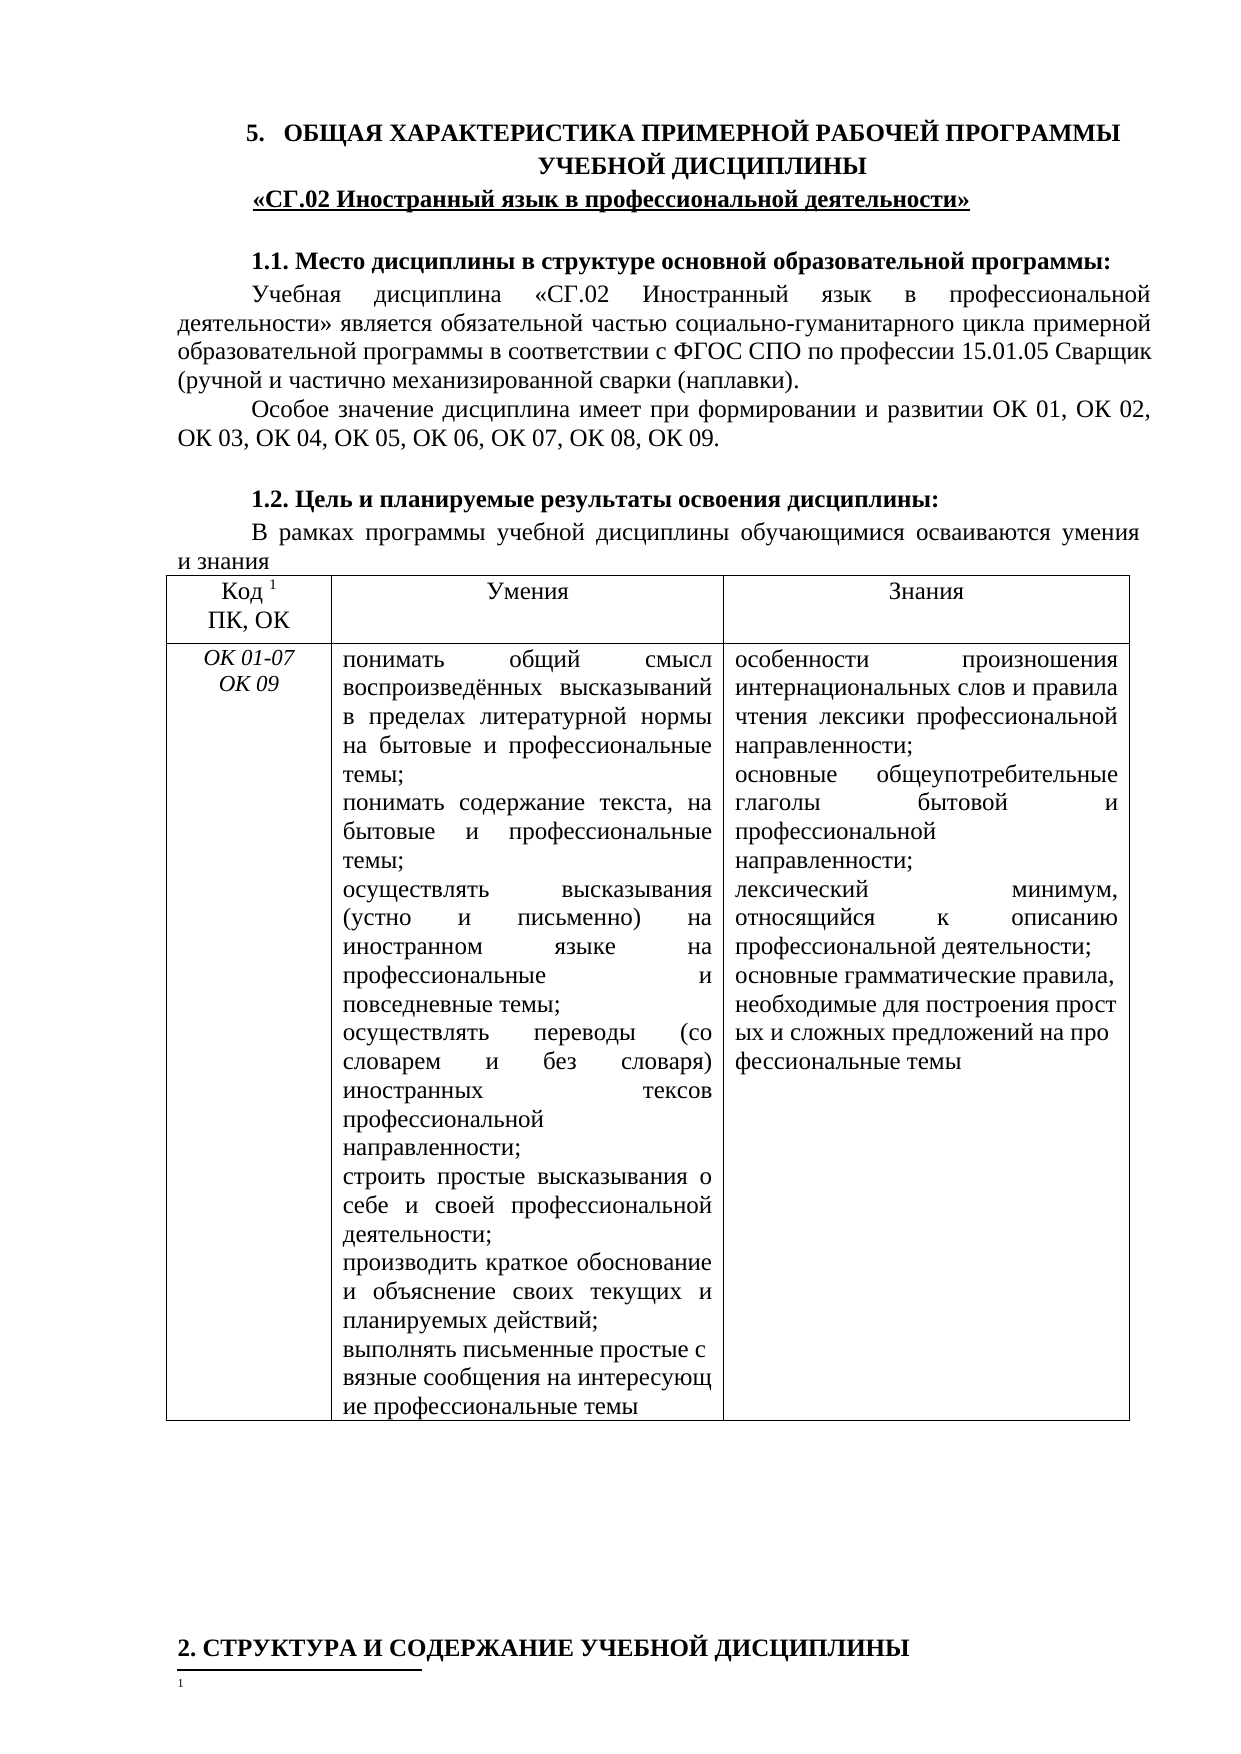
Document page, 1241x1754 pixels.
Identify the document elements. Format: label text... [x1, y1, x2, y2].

text «СГ.02 Иностранный язык в профессиональной деятельности» [252, 184, 1152, 213]
text 1.2. Цель и планируемые результаты освоения дисциплины: [177, 484, 1152, 513]
text В рамках программы учебной дисциплины обучающимися осваиваются умения и знания [177, 517, 1152, 575]
table_header Знания [724, 576, 1129, 643]
text Учебная дисциплина «СГ.02 Иностранный язык в профессиональной деятельности» является обязательной частью социально-гуманитарного цикла примерной образовательной программы в соответствии с ФГОС СПО по профессии 15.01.05 Сварщик (ручной и частично механизированной сварки (наплавки). [177, 279, 1152, 394]
table_cell особенности произношения интернациональных слов и правила чтения лексики профессиональной направленности; основные общеупотребительные глаголы бытовой и профессиональной направленности; лексический минимум, относящийся к описанию профессиональной деятельности; основные грамматические правила, необходимые для построения простых и сложных предложений на профессиональные темы [724, 644, 1129, 1420]
table_header Код ПК, ОК [167, 576, 331, 643]
text 1.1. Место дисциплины в структуре основной образовательной программы: [177, 246, 1152, 275]
table_cell понимать общий смысл воспроизведённых высказываний в пределах литературной нормы на бытовые и профессиональные темы; понимать содержание текста, на бытовые и профессиональные темы; осуществлять высказывания (устно и письменно) на иностранном языке на профессиональные и повседневные темы; осуществлять переводы (со словарем и без словаря) иностранных тексов профессиональной направленности; строить простые высказывания о себе и своей профессиональной деятельности; производить краткое обоснование и объяснение своих текущих и планируемых действий; выполнять письменные простые связные сообщения на интересующие профессиональные темы [332, 644, 723, 1420]
text 2. СТРУКТУРА И СОДЕРЖАНИЕ УЧЕБНОЙ ДИСЦИПЛИНЫ [177, 1633, 1152, 1662]
list ОБЩАЯ ХАРАКТЕРИСТИКА ПРИМЕРНОЙ РАБОЧЕЙ ПРОГРАММЫ УЧЕБНОЙ ДИСЦИПЛИНЫ [215, 118, 1152, 180]
table_header Умения [332, 576, 723, 643]
text Особое значение дисциплина имеет при формировании и развитии ОК 01, ОК 02, ОК 03, ОК 04, ОК 05, ОК 06, ОК 07, ОК 08, ОК 09. [177, 394, 1152, 451]
table_cell ОК 01-07 ОК 09 [167, 644, 331, 1420]
